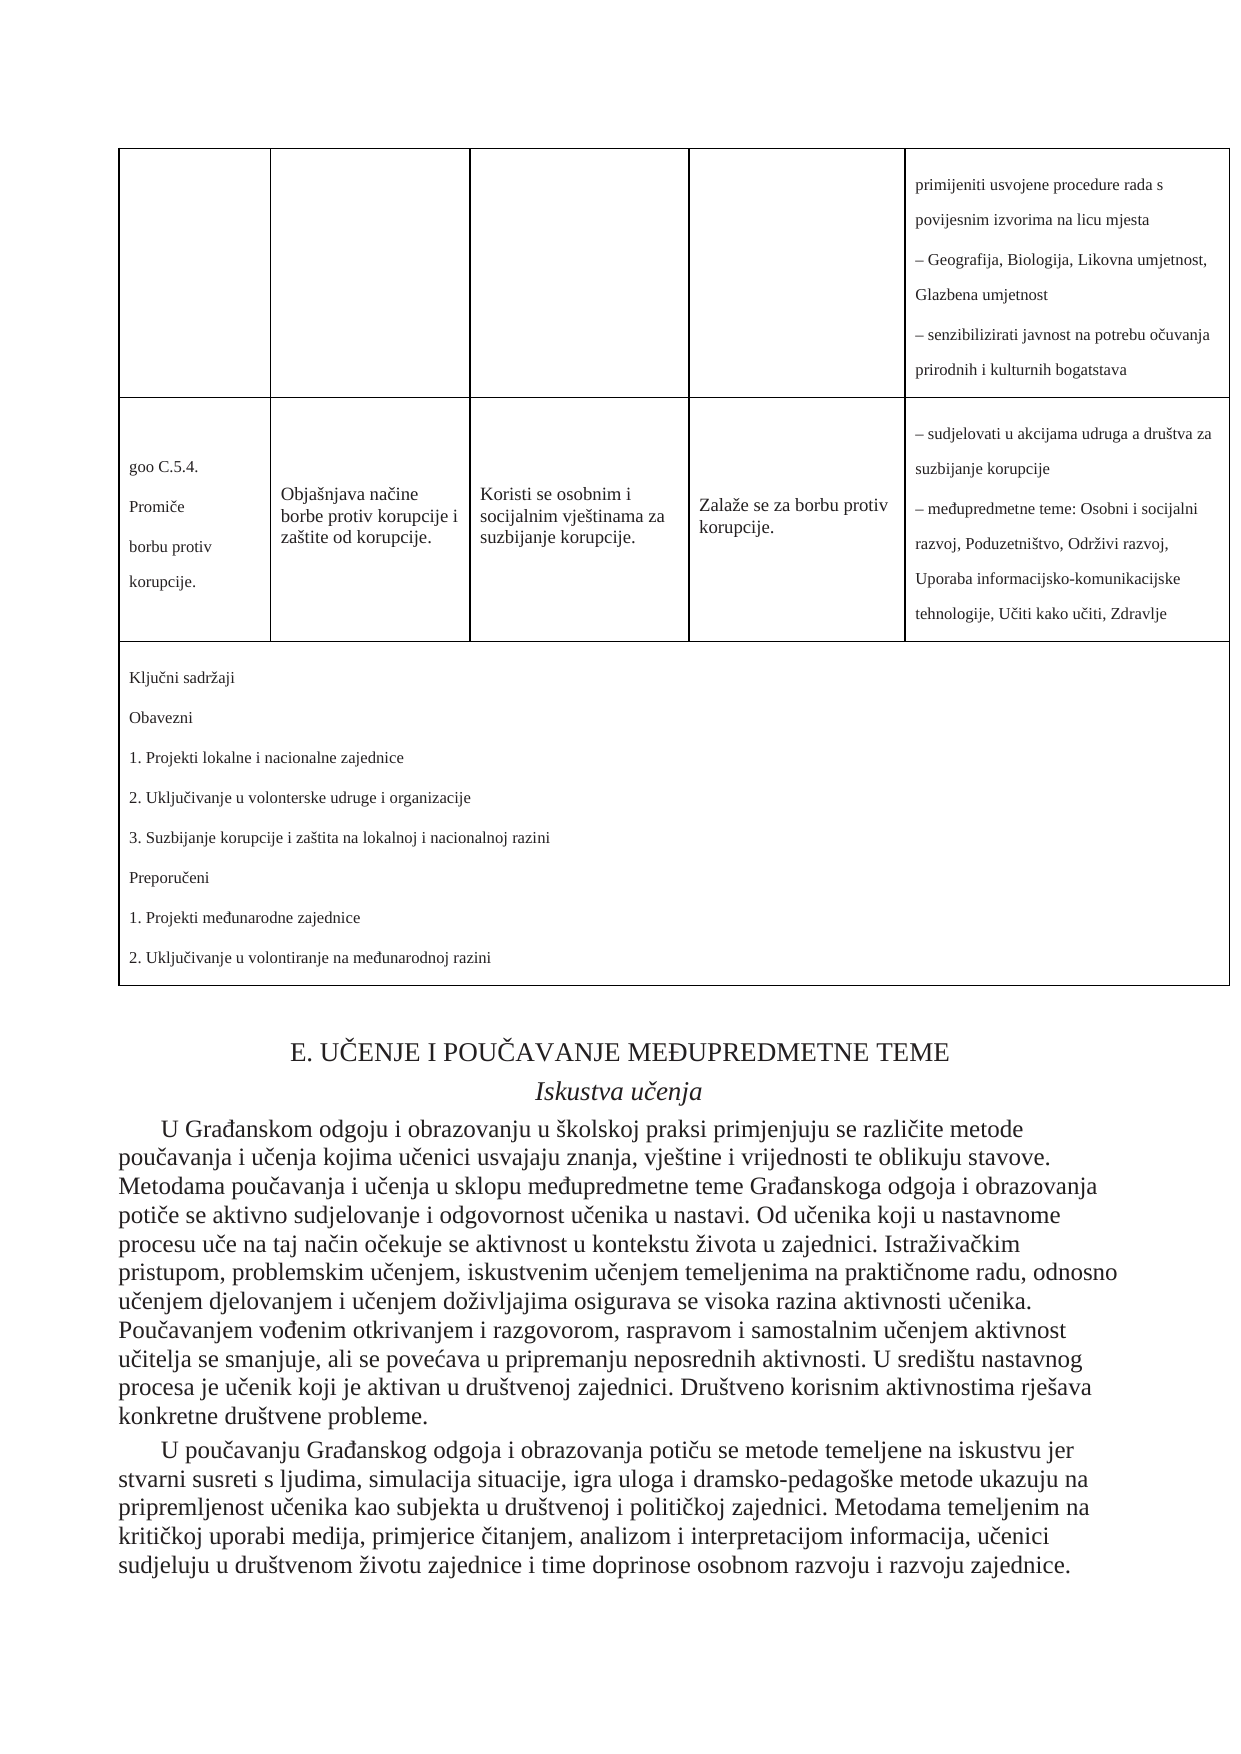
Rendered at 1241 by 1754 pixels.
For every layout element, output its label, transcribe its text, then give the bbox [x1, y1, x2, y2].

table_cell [271, 149, 469, 397]
table_cell Objašnjava načine borbe protiv korupcije i zaštite od korupcije. [271, 398, 469, 641]
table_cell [120, 149, 270, 397]
text U poučavanju Građanskog odgoja i obrazovanja potiču se metode temeljene na iskustvu jer stvarni susreti s ljudima, simulacija situacije, igra uloga i dramsko-pedagoške metode ukazuju na pripremljenost učenika kao subjekta u društvenoj i političkoj zajednici. Metodama temeljenim na kritičkoj uporabi medija, primjerice čitanjem, analizom i interpretacijom informacija, učenici sudjeluju u društvenom životu zajednice i time doprinose osobnom razvoju i razvoju zajednice. [118, 1435, 1122, 1579]
text U Građanskom odgoju i obrazovanju u školskoj praksi primjenjuju se različite metode poučavanja i učenja kojima učenici usvajaju znanja, vještine i vrijednosti te oblikuju stavove. Metodama poučavanja i učenja u sklopu međupredmetne teme Građanskoga odgoja i obrazovanja potiče se aktivno sudjelovanje i odgovornost učenika u nastavi. Od učenika koji u nastavnome procesu uče na taj način očekuje se aktivnost u kontekstu života u zajednici. Istraživačkim pristupom, problemskim učenjem, iskustvenim učenjem temeljenima na praktičnome radu, odnosno učenjem djelovanjem i učenjem doživljajima osigurava se visoka razina aktivnosti učenika. Poučavanjem vođenim otkrivanjem i razgovorom, raspravom i samostalnim učenjem aktivnost učitelja se smanjuje, ali se povećava u pripremanju neposrednih aktivnosti. U središtu nastavnog procesa je učenik koji je aktivan u društvenoj zajednici. Društveno korisnim aktivnostima rješava konkretne društvene probleme. [118, 1114, 1122, 1430]
text Iskustva učenja [118, 1075, 1122, 1106]
table_cell Ključni sadržaji Obavezni 1. Projekti lokalne i nacionalne zajednice 2. Uključivanje u volonterske udruge i organizacije 3. Suzbijanje korupcije i zaštita na lokalnoj i nacionalnoj razini Preporučeni 1. Projekti međunarodne zajednice 2. Uključivanje u volontiranje na međunarodnoj razini [120, 642, 1229, 985]
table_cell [906, 149, 1229, 397]
table_cell goo C.5.4. Promiče borbu protiv korupcije. [120, 398, 270, 641]
table_cell Zalaže se za borbu protiv korupcije. [690, 398, 904, 641]
text E. UČENJE I POUČAVANJE MEĐUPREDMETNE TEME [118, 1036, 1122, 1067]
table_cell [690, 149, 904, 397]
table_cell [471, 149, 688, 397]
table_cell Koristi se osobnim i socijalnim vještinama za suzbijanje korupcije. [471, 398, 688, 641]
table_cell – sudjelovati u akcijama udruga a društva za suzbijanje korupcije – međupredmetne teme: Osobni i socijalni razvoj, Poduzetništvo, Održivi razvoj, Uporaba informacijsko-komunikacijske tehnologije, Učiti kako učiti, Zdravlje [906, 398, 1229, 641]
